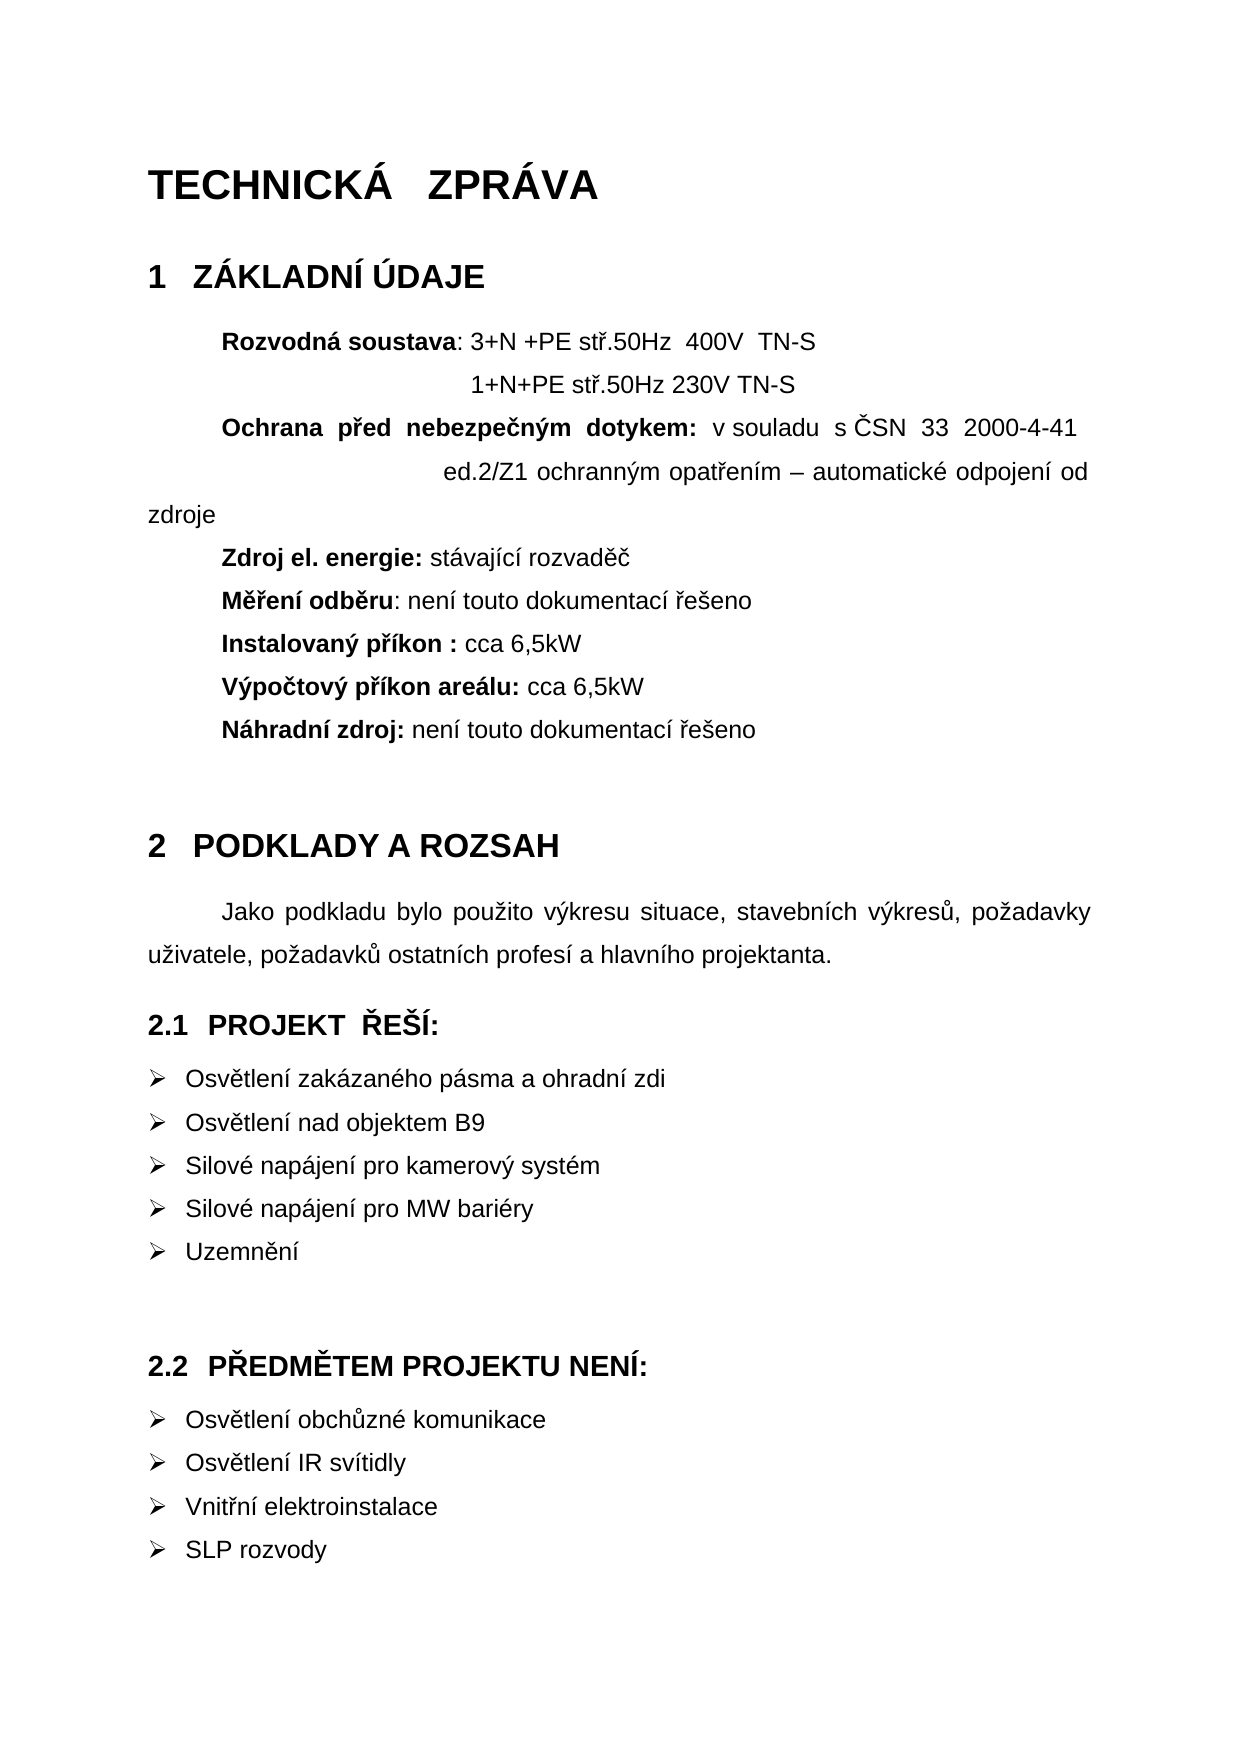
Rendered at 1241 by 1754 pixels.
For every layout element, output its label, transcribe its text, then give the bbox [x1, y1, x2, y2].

subtitle Podklady a rozsah [148, 826, 1093, 865]
text Ochrana před nebezpečným dotykem: v souladu s ČSN 33 2000-4-41 ed.2/Z1 ochranným opatřením – automatické odpojení od zdroje [148, 413, 1093, 528]
list Vnitřní elektroinstalace [148, 1492, 1093, 1521]
list Silové napájení pro MW bariéry [148, 1194, 1093, 1223]
list Osvětlení zakázaného pásma a ohradní zdi [148, 1064, 1093, 1093]
text Výpočtový příkon areálu: cca 6,5kW [148, 672, 1093, 701]
text Náhradní zdroj: není touto dokumentací řešeno [148, 715, 1093, 744]
text Rozvodná soustava: 3+N +PE stř.50Hz 400V TN-S [148, 327, 1093, 356]
list SLP rozvody [148, 1535, 1093, 1564]
list Osvětlení nad objektem B9 [148, 1108, 1093, 1136]
text TECHNICKÁ ZPRÁVA [148, 160, 1093, 208]
text 1+N+PE stř.50Hz 230V TN-S [148, 370, 1093, 399]
text Jako podkladu bylo použito výkresu situace, stavebních výkresů, požadavky uživatele, požadavků ostatních profesí a hlavního projektanta. [148, 897, 1093, 968]
text Měření odběru: není touto dokumentací řešeno [148, 586, 1093, 614]
text Instalovaný příkon : cca 6,5kW [148, 629, 1093, 658]
list Uzemnění [148, 1237, 1093, 1266]
text Zdroj el. energie: stávající rozvaděč [148, 543, 1093, 571]
subtitle Základní údaje [148, 257, 1093, 295]
subtitle pROJEKT ŘEŠÍ: [148, 1008, 1093, 1041]
list Osvětlení IR svítidly [148, 1448, 1093, 1477]
list Silové napájení pro kamerový systém [148, 1151, 1093, 1180]
subtitle PŘEDMĚTEM PROJEKTU NENÍ: [148, 1349, 1093, 1382]
list Osvětlení obchůzné komunikace [148, 1405, 1093, 1434]
